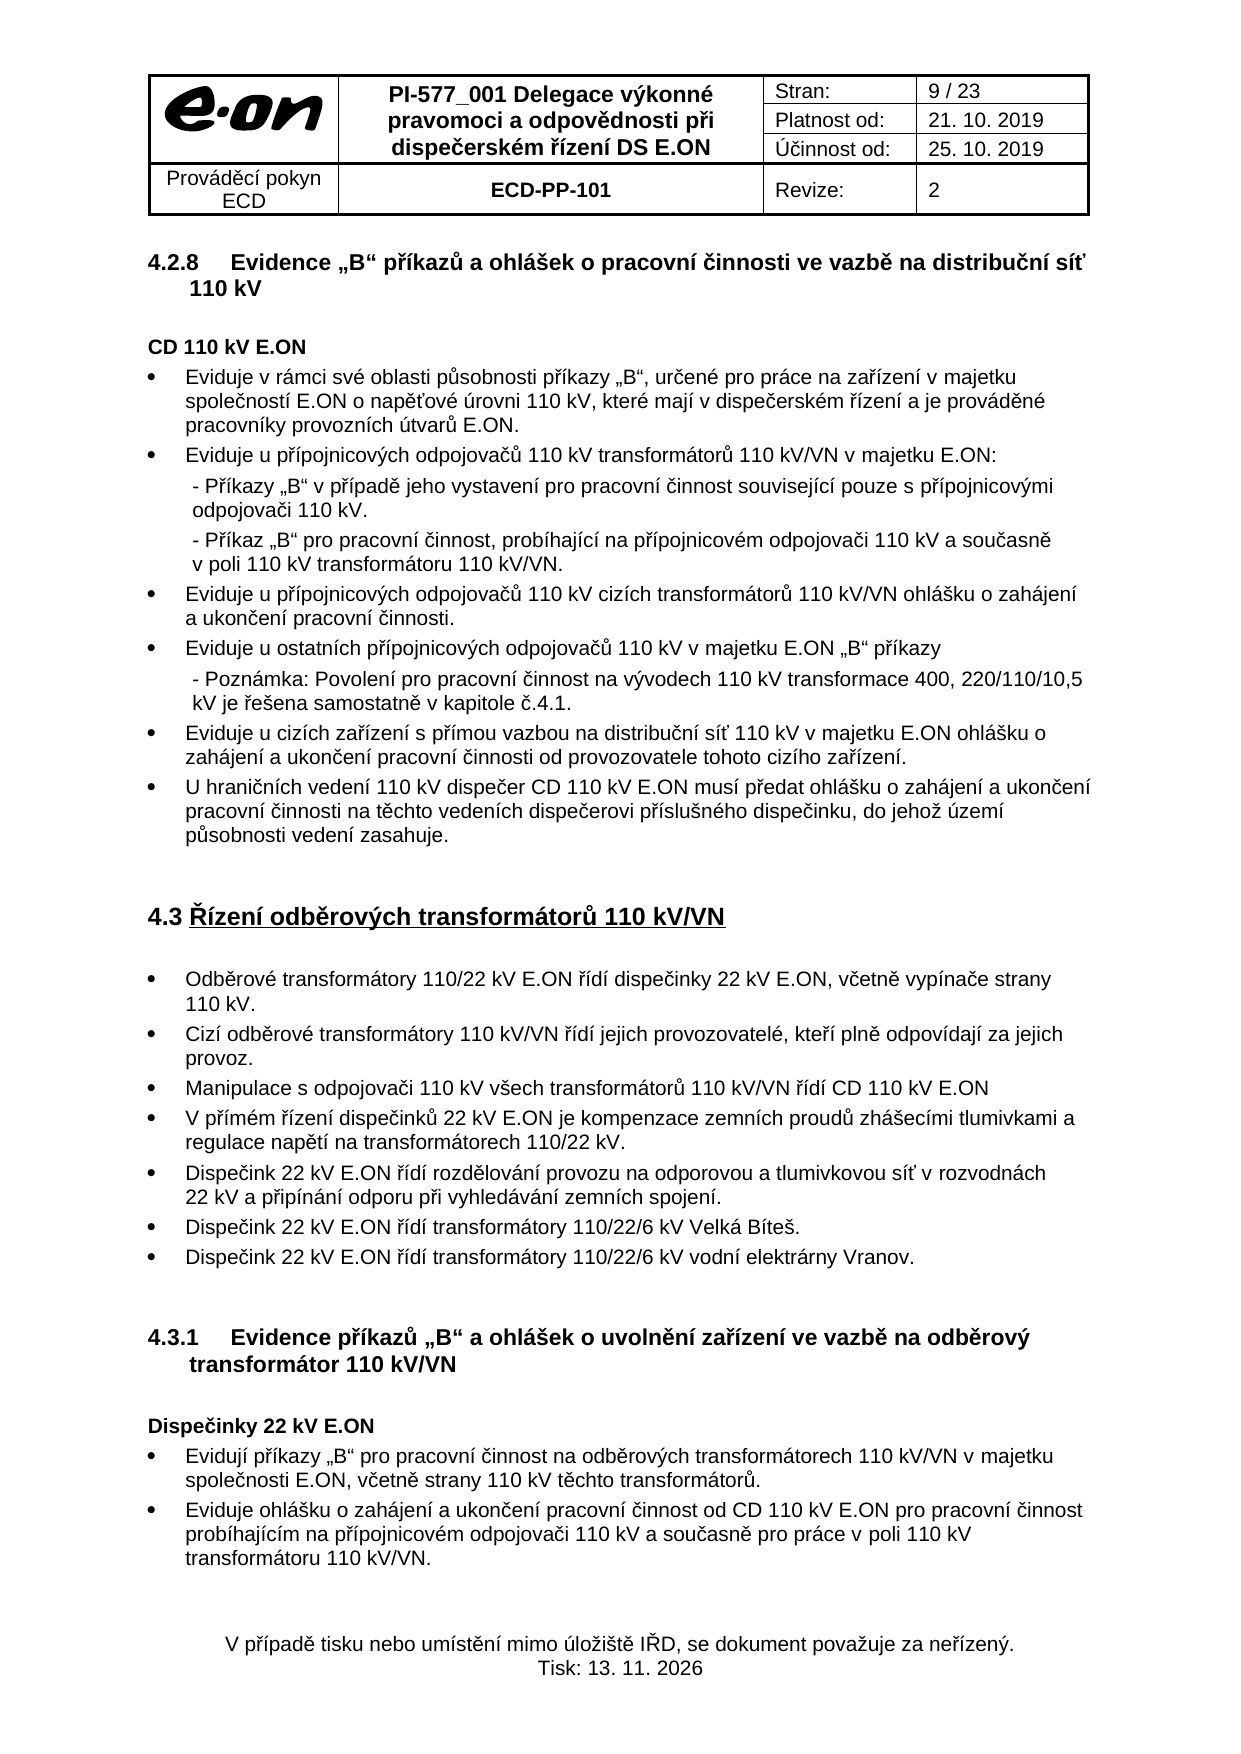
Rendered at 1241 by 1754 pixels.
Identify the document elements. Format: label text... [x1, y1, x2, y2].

list U hraničních vedení 110 kV dispečer CD 110 kV E.ON musí předat ohlášku o zahájení a ukončení pracovní činnosti na těchto vedeních dispečerovi příslušného dispečinku, do jehož území působnosti vedení zasahuje. [148, 775, 1092, 847]
text - Příkazy „B“ v případě jeho vystavení pro pracovní činnost související pouze s přípojnicovými odpojovači 110 kV. [192, 473, 1092, 521]
list Eviduje u ostatních přípojnicových odpojovačů 110 kV v majetku E.ON „B“ příkazy [148, 636, 1092, 660]
list Evidují příkazy „B“ pro pracovní činnost na odběrových transformátorech 110 kV/VN v majetku společnosti E.ON, včetně strany 110 kV těchto transformátorů. [148, 1444, 1092, 1492]
list Eviduje ohlášku o zahájení a ukončení pracovní činnost od CD 110 kV E.ON pro pracovní činnost probíhajícím na přípojnicovém odpojovači 110 kV a současně pro práce v poli 110 kV transformátoru 110 kV/VN. [148, 1498, 1092, 1570]
text - Příkaz „B“ pro pracovní činnost, probíhající na přípojnicovém odpojovači 110 kV a současně v poli 110 kV transformátoru 110 kV/VN. [192, 528, 1092, 576]
subtitle Evidence příkazů „B“ a ohlášek o uvolnění zařízení ve vazbě na odběrový transformátor 110 kV/VN [148, 1324, 1092, 1377]
subtitle Řízení odběrových transformátorů 110 kV/VN [148, 902, 1092, 931]
list Manipulace s odpojovači 110 kV všech transformátorů 110 kV/VN řídí CD 110 kV E.ON [148, 1076, 1092, 1100]
list Odběrové transformátory 110/22 kV E.ON řídí dispečinky 22 kV E.ON, včetně vypínače strany 110 kV. [148, 967, 1092, 1015]
text - Poznámka: Povolení pro pracovní činnost na vývodech 110 kV transformace 400, 220/110/10,5 kV je řešena samostatně v kapitole č.4.1. [192, 666, 1092, 714]
list V přímém řízení dispečinků 22 kV E.ON je kompenzace zemních proudů zhášecími tlumivkami a regulace napětí na transformátorech 110/22 kV. [148, 1106, 1092, 1154]
list Eviduje u přípojnicových odpojovačů 110 kV transformátorů 110 kV/VN v majetku E.ON: [148, 443, 1092, 467]
text Dispečinky 22 kV E.ON [148, 1413, 1092, 1437]
list Dispečink 22 kV E.ON řídí transformátory 110/22/6 kV vodní elektrárny Vranov. [148, 1245, 1092, 1269]
list Eviduje v rámci své oblasti působnosti příkazy „B“, určené pro práce na zařízení v majetku společností E.ON o napěťové úrovni 110 kV, které mají v dispečerském řízení a je prováděné pracovníky provozních útvarů E.ON. [148, 365, 1092, 437]
subtitle Evidence „B“ příkazů a ohlášek o pracovní činnosti ve vazbě na distribuční síť 110 kV [148, 249, 1092, 301]
text CD 110 kV E.ON [148, 334, 1092, 359]
list Cizí odběrové transformátory 110 kV/VN řídí jejich provozovatelé, kteří plně odpovídají za jejich provoz. [148, 1022, 1092, 1069]
list Eviduje u přípojnicových odpojovačů 110 kV cizích transformátorů 110 kV/VN ohlášku o zahájení a ukončení pracovní činnosti. [148, 582, 1092, 630]
list Eviduje u cizích zařízení s přímou vazbou na distribuční síť 110 kV v majetku E.ON ohlášku o zahájení a ukončení pracovní činnosti od provozovatele tohoto cizího zařízení. [148, 721, 1092, 769]
list Dispečink 22 kV E.ON řídí rozdělování provozu na odporovou a tlumivkovou síť v rozvodnách 22 kV a připínání odporu při vyhledávání zemních spojení. [148, 1160, 1092, 1208]
list Dispečink 22 kV E.ON řídí transformátory 110/22/6 kV Velká Bíteš. [148, 1215, 1092, 1239]
